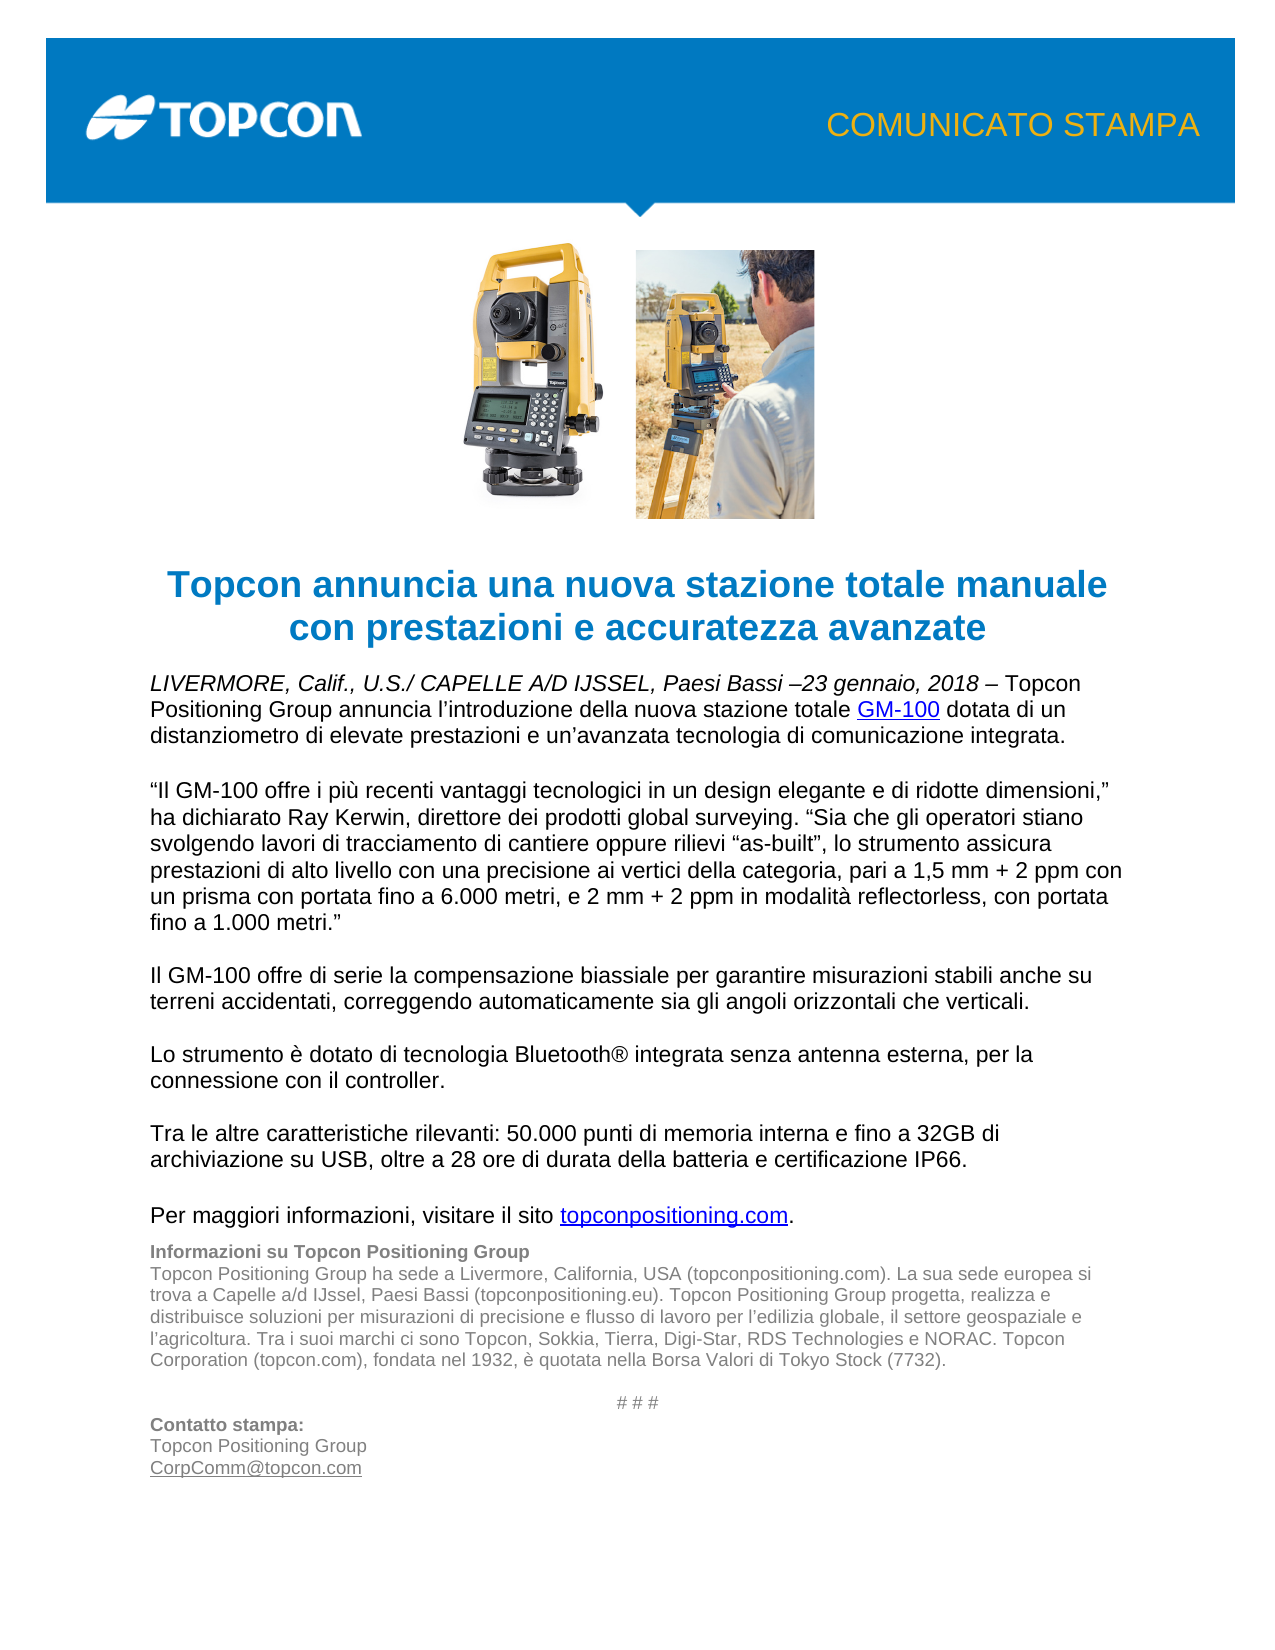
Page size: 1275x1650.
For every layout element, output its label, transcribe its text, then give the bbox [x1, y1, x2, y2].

text Topcon Positioning Group [150, 1435, 1125, 1457]
text Topcon annuncia una nuova stazione totale manuale con prestazioni e accuratezza avanzate [150, 562, 1125, 648]
text LIVERMORE, Calif., U.S./ CAPELLE A/D IJSSEL, Paesi Bassi –23 gennaio, 2018 – Topcon Positioning Group annuncia l’introduzione della nuova stazione totale GM-100 dotata di un distanziometro di elevate prestazioni e un’avanzata tecnologia di comunicazione integrata. [150, 670, 1125, 749]
text Lo strumento è dotato di tecnologia Bluetooth® integrata senza antenna esterna, per la connessione con il controller. [150, 1041, 1125, 1094]
text CorpComm@topcon.com [150, 1457, 1125, 1478]
text Informazioni su Topcon Positioning Group Topcon Positioning Group ha sede a Livermore, California, USA (topconpositioning.com). La sua sede europea si trova a Capelle a/d IJssel, Paesi Bassi (topconpositioning.eu). Topcon Positioning Group progetta, realizza e distribuisce soluzioni per misurazioni di precisione e flusso di lavoro per l’edilizia globale, il settore geospaziale e l’agricoltura. Tra i suoi marchi ci sono Topcon, Sokkia, Tierra, Digi-Star, RDS Technologies e NORAC. Topcon Corporation (topcon.com), fondata nel 1932, è quotata nella Borsa Valori di Tokyo Stock (7732). [150, 1241, 1125, 1370]
text Per maggiori informazioni, visitare il sito topconpositioning.com. [150, 1202, 1125, 1228]
picture [460, 239, 605, 519]
text Contatto stampa: [150, 1413, 1125, 1435]
text # # # [150, 1392, 1125, 1413]
picture [46, 38, 1235, 217]
text “Il GM-100 offre i più recenti vantaggi tecnologici in un design elegante e di ridotte dimensioni,” ha dichiarato Ray Kerwin, direttore dei prodotti global surveying. “Sia che gli operatori stiano svolgendo lavori di tracciamento di cantiere oppure rilievi “as-built”, lo strumento assicura prestazioni di alto livello con una precisione ai vertici della categoria, pari a 1,5 mm + 2 ppm con un prisma con portata fino a 6.000 metri, e 2 mm + 2 ppm in modalità reflectorless, con portata fino a 1.000 metri.” [150, 777, 1125, 936]
text Tra le altre caratteristiche rilevanti: 50.000 punti di memoria interna e fino a 32GB di archiviazione su USB, oltre a 28 ore di durata della batteria e certificazione IP66. [150, 1120, 1125, 1173]
picture [635, 250, 815, 519]
text Il GM-100 offre di serie la compensazione biassiale per garantire misurazioni stabili anche su terreni accidentati, correggendo automaticamente sia gli angoli orizzontali che verticali. [150, 962, 1125, 1015]
